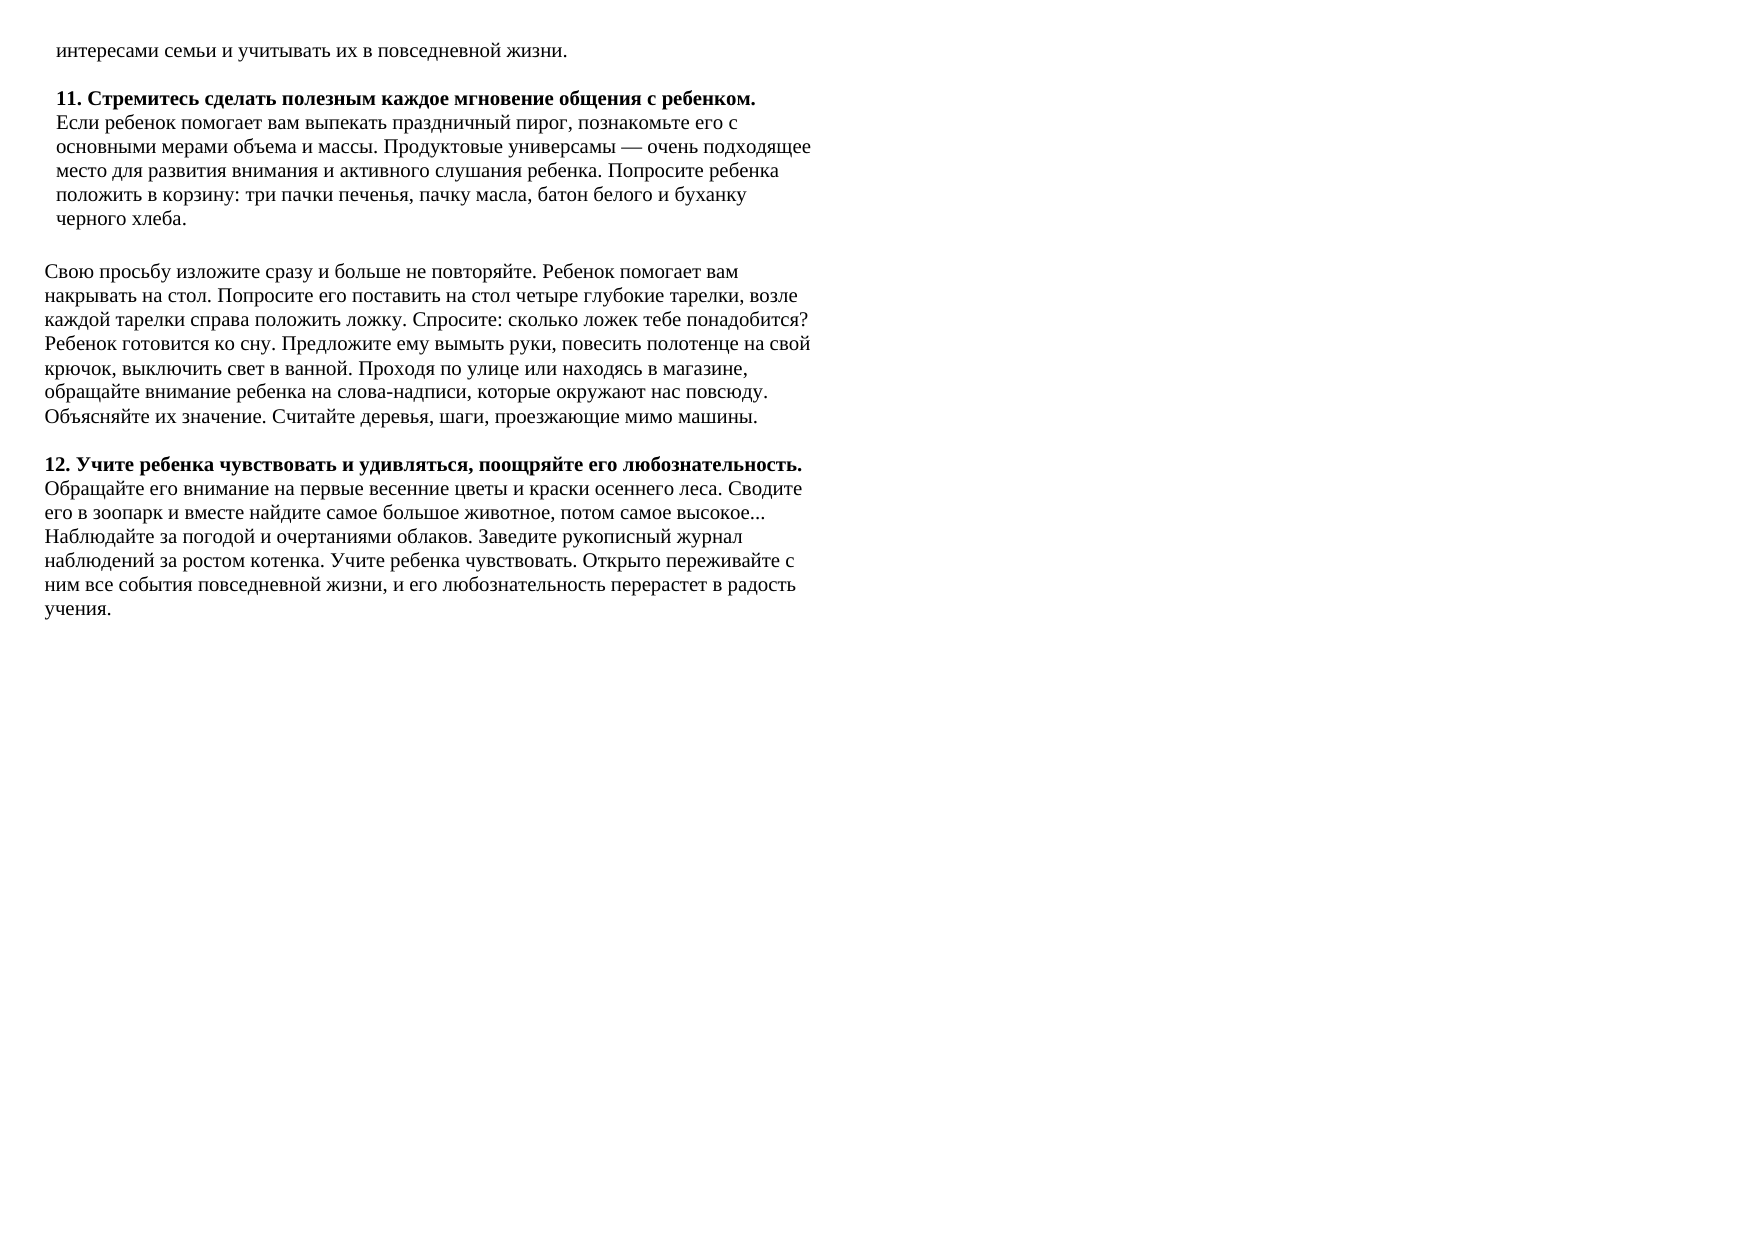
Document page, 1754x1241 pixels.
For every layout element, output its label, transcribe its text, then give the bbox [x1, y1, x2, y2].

text Свою просьбу изложите сразу и больше не повторяйте. Ребенок помогает вам накрывать на стол. Попросите его поставить на стол четыре глубокие тарелки, возле каждой тарелки справа положить ложку. Спросите: сколько ложек тебе понадобится? Ребенок готовится ко сну. Предложите ему вымыть руки, повесить полотенце на свой крючок, выключить свет в ванной. Проходя по улице или находясь в магазине, обращайте внимание ребенка на слова-надписи, которые окружают нас повсюду. Объясняйте их значение. Считайте деревья, шаги, проезжающие мимо машины. 12. Учите ребенка чувствовать и удивляться, поощряйте его любознательность. Обращайте его внимание на первые весенние цветы и краски осеннего леса. Сводите его в зоопарк и вместе найдите самое большое животное, потом самое высокое... Наблюдайте за погодой и очертаниями облаков. Заведите рукописный журнал наблюдений за ростом котенка. Учите ребенка чувствовать. Открыто переживайте с ним все события повседневной жизни, и его любознательность перерастет в радость учения. [44, 259, 812, 620]
